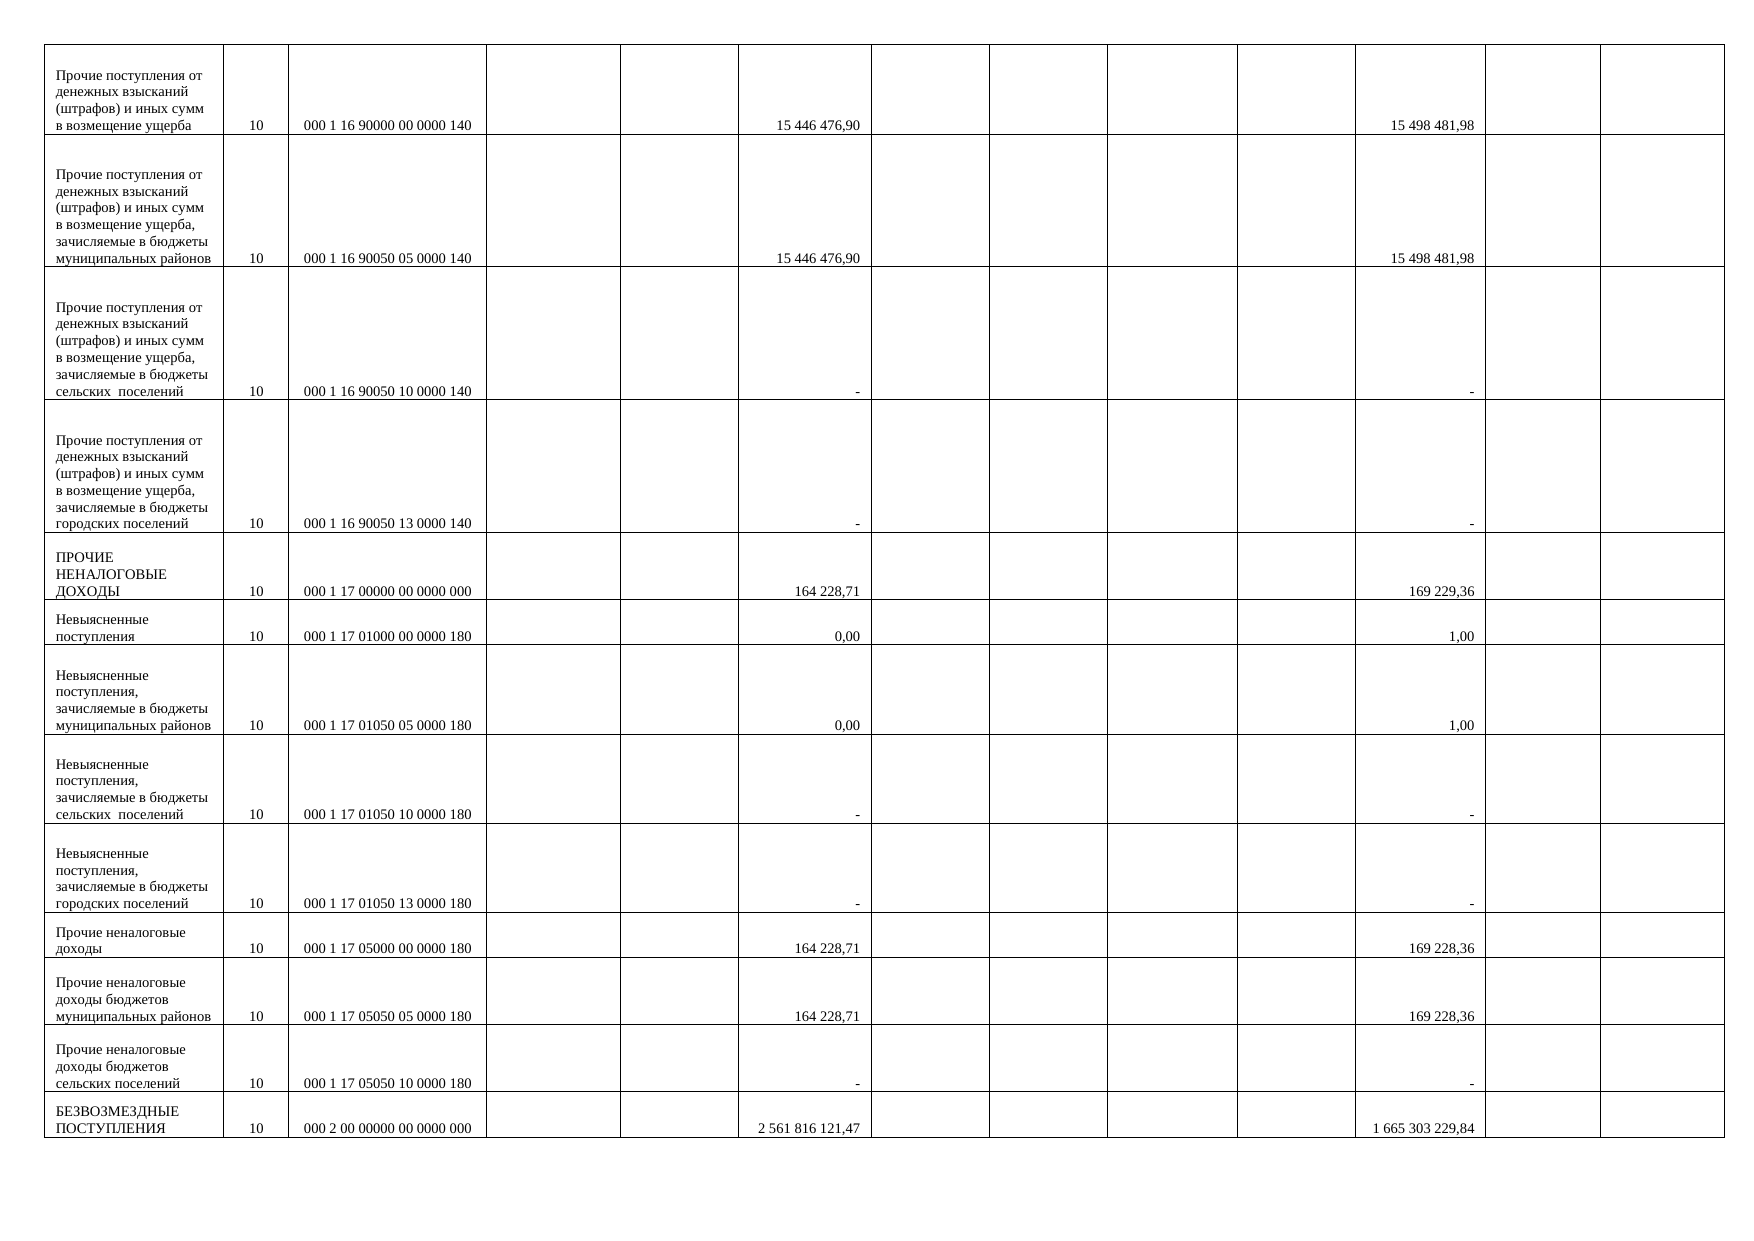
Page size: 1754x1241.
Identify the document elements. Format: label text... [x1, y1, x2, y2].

table_cell - [739, 1025, 871, 1091]
table_cell [487, 400, 620, 532]
table_cell [990, 45, 1107, 133]
table_cell [1601, 267, 1724, 399]
table_cell [621, 135, 738, 266]
table_cell [487, 600, 620, 644]
table_cell [990, 267, 1107, 399]
table_cell - [739, 824, 871, 912]
table_cell Прочие поступления от денежных взысканий (штрафов) и иных сумм в возмещение ущерба [45, 45, 223, 133]
table_cell - [1356, 824, 1485, 912]
table_cell [990, 913, 1107, 957]
table_cell [1601, 913, 1724, 957]
table_cell [1238, 735, 1355, 822]
table_cell [1486, 1092, 1600, 1137]
table_cell 0,00 [739, 600, 871, 644]
table_cell [487, 1092, 620, 1137]
table_cell [1108, 1092, 1237, 1137]
table_cell [1238, 958, 1355, 1024]
table_cell [990, 645, 1107, 733]
table_cell [1108, 45, 1237, 133]
table_cell [621, 600, 738, 644]
table_cell 10 [224, 600, 288, 644]
table_cell [621, 400, 738, 532]
table_cell [1601, 735, 1724, 822]
table_cell [1238, 645, 1355, 733]
table_cell [1238, 135, 1355, 266]
table_cell [1108, 958, 1237, 1024]
table_cell 10 [224, 135, 288, 266]
table_cell [1601, 958, 1724, 1024]
table_cell [1108, 735, 1237, 822]
table_cell - [739, 400, 871, 532]
table_cell [1601, 645, 1724, 733]
table_cell [621, 1092, 738, 1137]
table_cell 10 [224, 958, 288, 1024]
table_cell [487, 135, 620, 266]
table_cell - [1356, 1025, 1485, 1091]
table_cell [872, 1092, 989, 1137]
table_cell [872, 958, 989, 1024]
table_cell [1601, 824, 1724, 912]
table_cell [1486, 645, 1600, 733]
table_cell [487, 533, 620, 599]
table_cell [990, 958, 1107, 1024]
table_cell [1601, 1025, 1724, 1091]
table_cell [621, 267, 738, 399]
table_cell 000 1 17 01050 10 0000 180 [289, 735, 486, 822]
table_cell [1108, 913, 1237, 957]
table_cell 000 1 17 05000 00 0000 180 [289, 913, 486, 957]
table_cell [487, 1025, 620, 1091]
table_cell 10 [224, 45, 288, 133]
table_cell 10 [224, 735, 288, 822]
table_cell [872, 824, 989, 912]
table_cell [872, 400, 989, 532]
table_cell Прочие поступления от денежных взысканий (штрафов) и иных сумм в возмещение ущерба, зачисляемые в бюджеты сельских поселений [45, 267, 223, 399]
table_cell [990, 400, 1107, 532]
table_cell 000 1 16 90050 05 0000 140 [289, 135, 486, 266]
table_cell Прочие поступления от денежных взысканий (штрафов) и иных сумм в возмещение ущерба, зачисляемые в бюджеты городских поселений [45, 400, 223, 532]
table_cell [990, 824, 1107, 912]
table_cell [1486, 600, 1600, 644]
table_cell [872, 267, 989, 399]
table_cell 10 [224, 400, 288, 532]
table_cell [1486, 824, 1600, 912]
table_cell БЕЗВОЗМЕЗДНЫЕ ПОСТУПЛЕНИЯ [45, 1092, 223, 1137]
table_cell Невыясненные поступления [45, 600, 223, 644]
table_cell [1108, 1025, 1237, 1091]
table_cell 10 [224, 824, 288, 912]
table_cell 15 446 476,90 [739, 45, 871, 133]
table_cell [487, 267, 620, 399]
table_cell ПРОЧИЕ НЕНАЛОГОВЫЕ ДОХОДЫ [45, 533, 223, 599]
table_cell [487, 45, 620, 133]
table_cell [872, 135, 989, 266]
table_cell 10 [224, 1025, 288, 1091]
table_cell [1108, 533, 1237, 599]
table_cell [990, 1092, 1107, 1137]
table_cell 15 498 481,98 [1356, 45, 1485, 133]
table_cell 0,00 [739, 645, 871, 733]
table_cell [621, 735, 738, 822]
table_cell [1238, 913, 1355, 957]
table_cell Невыясненные поступления, зачисляемые в бюджеты муниципальных районов [45, 645, 223, 733]
table_cell 000 2 00 00000 00 0000 000 [289, 1092, 486, 1137]
table_cell 000 1 16 90050 10 0000 140 [289, 267, 486, 399]
table_cell [990, 1025, 1107, 1091]
table_cell 169 228,36 [1356, 958, 1485, 1024]
table_cell [487, 645, 620, 733]
table_cell 000 1 16 90000 00 0000 140 [289, 45, 486, 133]
table_cell [1238, 400, 1355, 532]
table_cell 169 229,36 [1356, 533, 1485, 599]
table_cell Невыясненные поступления, зачисляемые в бюджеты городских поселений [45, 824, 223, 912]
table_cell [621, 958, 738, 1024]
table_cell [990, 600, 1107, 644]
table_cell [1601, 1092, 1724, 1137]
table_cell [621, 824, 738, 912]
table_cell [1238, 1092, 1355, 1137]
table_cell [1486, 400, 1600, 532]
table_cell [487, 958, 620, 1024]
table_cell 15 446 476,90 [739, 135, 871, 266]
table_cell [1486, 45, 1600, 133]
table_cell 000 1 17 01050 05 0000 180 [289, 645, 486, 733]
table_cell [1238, 45, 1355, 133]
table_cell 000 1 17 05050 05 0000 180 [289, 958, 486, 1024]
table_cell [990, 735, 1107, 822]
table_cell [872, 735, 989, 822]
table_cell 10 [224, 913, 288, 957]
table_cell [487, 735, 620, 822]
table_cell 1,00 [1356, 645, 1485, 733]
table_cell [1486, 1025, 1600, 1091]
table_cell [1108, 824, 1237, 912]
table_cell - [1356, 267, 1485, 399]
table_cell [621, 1025, 738, 1091]
table_cell 10 [224, 267, 288, 399]
table_cell 10 [224, 1092, 288, 1137]
table_cell Прочие поступления от денежных взысканий (штрафов) и иных сумм в возмещение ущерба, зачисляемые в бюджеты муниципальных районов [45, 135, 223, 266]
table_cell [1601, 533, 1724, 599]
table_cell [1486, 735, 1600, 822]
table_cell [1486, 533, 1600, 599]
table_cell 000 1 16 90050 13 0000 140 [289, 400, 486, 532]
table_cell [1238, 533, 1355, 599]
table_cell [621, 645, 738, 733]
table_cell [872, 45, 989, 133]
table_cell 1 665 303 229,84 [1356, 1092, 1485, 1137]
table_cell 2 561 816 121,47 [739, 1092, 871, 1137]
table_cell 15 498 481,98 [1356, 135, 1485, 266]
table_cell [1108, 135, 1237, 266]
table_cell [1486, 913, 1600, 957]
table_cell [1108, 600, 1237, 644]
table_cell [1601, 400, 1724, 532]
table_cell [990, 135, 1107, 266]
table_cell 1,00 [1356, 600, 1485, 644]
table_cell [1486, 958, 1600, 1024]
table_cell [1108, 645, 1237, 733]
table_cell Прочие неналоговые доходы [45, 913, 223, 957]
table_cell - [739, 735, 871, 822]
table_cell [1486, 267, 1600, 399]
table_cell 10 [224, 533, 288, 599]
table_cell 164 228,71 [739, 533, 871, 599]
table_cell [487, 913, 620, 957]
table_cell [872, 533, 989, 599]
table_cell [487, 824, 620, 912]
table_cell 000 1 17 01000 00 0000 180 [289, 600, 486, 644]
table_cell [872, 645, 989, 733]
table_cell [1601, 135, 1724, 266]
table_cell 169 228,36 [1356, 913, 1485, 957]
table_cell [1238, 600, 1355, 644]
table_cell [1238, 1025, 1355, 1091]
table_cell [1238, 267, 1355, 399]
table_cell Невыясненные поступления, зачисляемые в бюджеты сельских поселений [45, 735, 223, 822]
table_cell 164 228,71 [739, 913, 871, 957]
table_cell [621, 45, 738, 133]
table_cell Прочие неналоговые доходы бюджетов сельских поселений [45, 1025, 223, 1091]
table_cell [1108, 400, 1237, 532]
table_cell [1238, 824, 1355, 912]
table_cell - [1356, 400, 1485, 532]
table_cell [621, 533, 738, 599]
table_cell [1486, 135, 1600, 266]
table_cell 000 1 17 01050 13 0000 180 [289, 824, 486, 912]
table_cell [990, 533, 1107, 599]
table_cell [1108, 267, 1237, 399]
table_cell [1601, 45, 1724, 133]
table_cell 10 [224, 645, 288, 733]
table_cell - [739, 267, 871, 399]
table_cell 164 228,71 [739, 958, 871, 1024]
table_cell 000 1 17 00000 00 0000 000 [289, 533, 486, 599]
table_cell [872, 1025, 989, 1091]
table_cell 000 1 17 05050 10 0000 180 [289, 1025, 486, 1091]
table_cell Прочие неналоговые доходы бюджетов муниципальных районов [45, 958, 223, 1024]
table_cell - [1356, 735, 1485, 822]
table_cell [621, 913, 738, 957]
table_cell [1601, 600, 1724, 644]
table_cell [872, 600, 989, 644]
table_cell [872, 913, 989, 957]
